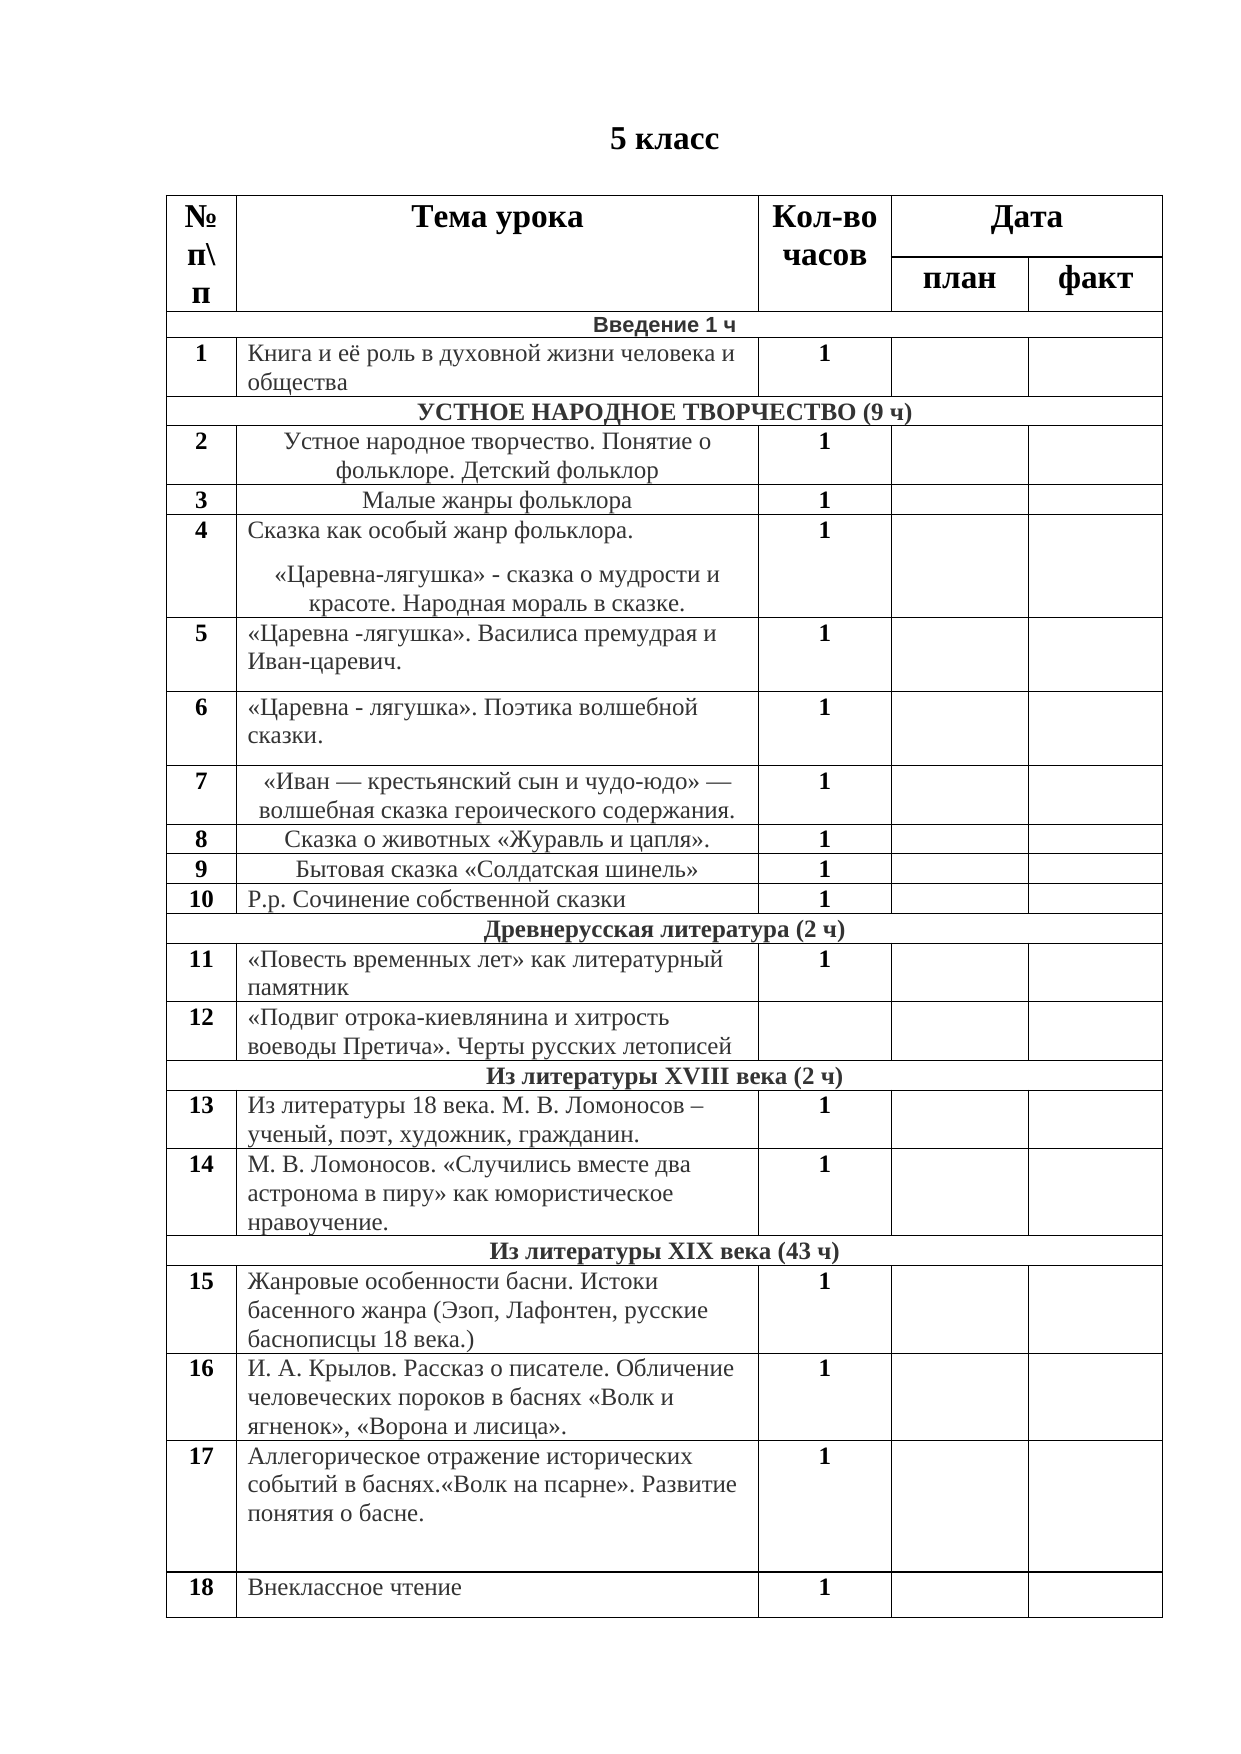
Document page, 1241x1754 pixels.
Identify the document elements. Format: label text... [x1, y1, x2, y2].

table_cell [1029, 1149, 1162, 1235]
table_cell 2 [167, 426, 236, 484]
table_cell 10 [167, 884, 236, 913]
table_cell 14 [167, 1149, 236, 1235]
table_cell [892, 1149, 1028, 1235]
table_cell [892, 485, 1028, 514]
table_cell 17 [167, 1441, 236, 1571]
table_cell [1029, 618, 1162, 691]
table_cell [892, 515, 1028, 617]
table_cell 9 [167, 854, 236, 883]
table_header Дата [892, 196, 1162, 256]
table_cell 7 [167, 766, 236, 823]
table_cell [1029, 338, 1162, 396]
table_cell 16 [167, 1354, 236, 1440]
table_cell [892, 766, 1028, 823]
table_cell [1029, 1002, 1162, 1060]
table_cell [892, 1441, 1028, 1571]
table_cell [892, 884, 1028, 913]
table_cell [1029, 1573, 1162, 1617]
table_cell 15 [167, 1266, 236, 1352]
table_cell [759, 1002, 891, 1060]
table_cell 6 [167, 692, 236, 765]
table_cell М. В. Ломоносов. «Случились вместе два астронома в пиру» как юмористическое нравоучение. [237, 1149, 758, 1235]
table_cell Книга и её роль в духовной жизни человека и общества [237, 338, 758, 396]
table_cell 1 [759, 338, 891, 396]
table_cell [892, 1002, 1028, 1060]
table_cell 1 [759, 825, 891, 853]
table_header Тема урока [237, 196, 758, 311]
table_cell 1 [759, 944, 891, 1001]
table_header № п\п [167, 196, 236, 311]
table_cell [1029, 1354, 1162, 1440]
table_cell [1029, 1441, 1162, 1571]
table_cell [892, 854, 1028, 883]
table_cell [237, 1573, 758, 1617]
table_cell 1 [759, 692, 891, 765]
table_cell [892, 338, 1028, 396]
table_cell [892, 944, 1028, 1001]
table_cell 11 [167, 944, 236, 1001]
table_cell «Царевна - лягушка». Поэтика волшебной сказки. [237, 692, 758, 765]
table_cell Из литературы XVIII века (2 ч) [167, 1061, 1162, 1089]
table_cell 1 [167, 338, 236, 396]
table_cell Устное народное творчество. Понятие о фольклоре. Детский фольклор [237, 426, 758, 484]
text 5 класс [177, 118, 1152, 156]
table_cell 1 [759, 618, 891, 691]
table_cell [1029, 1091, 1162, 1148]
table_cell [1029, 854, 1162, 883]
table_cell [892, 618, 1028, 691]
table_cell [1029, 825, 1162, 853]
table_cell «Иван — крестьянский сын и чудо-юдо» — волшебная сказка героического содержания. [237, 766, 758, 823]
table_cell [1029, 485, 1162, 514]
table_cell [1029, 944, 1162, 1001]
table_cell 1 [759, 884, 891, 913]
table_cell «Повесть временных лет» как литературный памятник [237, 944, 758, 1001]
table_cell Р.р. Сочинение собственной сказки [237, 884, 758, 913]
table_cell [1029, 692, 1162, 765]
table_cell 1 [759, 515, 891, 617]
table_cell 13 [167, 1091, 236, 1148]
table_cell план [892, 258, 1028, 311]
table_header Кол-во часов [759, 196, 891, 311]
table_cell 4 [167, 515, 236, 617]
table_cell 3 [167, 485, 236, 514]
table_cell Малые жанры фольклора [237, 485, 758, 514]
table_cell [892, 1573, 1028, 1617]
table_cell 1 [759, 1149, 891, 1235]
table_cell 8 [167, 825, 236, 853]
table_cell 1 [759, 1091, 891, 1148]
table_cell 1 [759, 1266, 891, 1352]
table_cell Из литературы 18 века. М. В. Ломоносов – ученый, поэт, художник, гражданин. [237, 1091, 758, 1148]
table_cell [892, 426, 1028, 484]
table_cell [1029, 884, 1162, 913]
table_cell 5 [167, 618, 236, 691]
table_cell факт [1029, 258, 1162, 311]
table_cell 1 [759, 1354, 891, 1440]
table_cell Сказка как особый жанр фольклора. «Царевна-лягушка» - сказка о мудрости и красоте. Народная мораль в сказке. [237, 515, 758, 617]
table_cell [892, 692, 1028, 765]
table_cell 1 [759, 766, 891, 823]
table_cell [1029, 515, 1162, 617]
table_cell Жанровые особенности басни. Истоки басенного жанра (Эзоп, Лафонтен, русские баснописцы 18 века.) [237, 1266, 758, 1352]
table_cell [892, 1266, 1028, 1352]
table_cell [892, 1354, 1028, 1440]
table_cell 1 [759, 1441, 891, 1571]
table_cell Из литературы XIX века (43 ч) [167, 1236, 1162, 1265]
table_cell 12 [167, 1002, 236, 1060]
table_cell 18 [167, 1573, 236, 1617]
table_cell [892, 825, 1028, 853]
table_cell Аллегорическое отражение исторических событий в баснях.«Волк на псарне». Развитие понятия о басне. [237, 1441, 758, 1571]
table_cell 1 [759, 426, 891, 484]
table_cell Введение 1 ч [167, 312, 1162, 337]
table_cell [1029, 426, 1162, 484]
table_cell [892, 1091, 1028, 1148]
table_cell 1 [759, 1573, 891, 1617]
table_cell «Подвиг отрока-киевлянина и хитрость воеводы Претича». Черты русских летописей [237, 1002, 758, 1060]
table_cell [1029, 1266, 1162, 1352]
table_cell 1 [759, 485, 891, 514]
table_cell Древнерусская литература (2 ч) [167, 914, 1162, 943]
table_cell Бытовая сказка «Солдатская шинель» [237, 854, 758, 883]
table_cell [1029, 766, 1162, 823]
table_cell И. А. Крылов. Рассказ о писателе. Обличение человеческих пороков в баснях «Волк и ягненок», «Ворона и лисица». [237, 1354, 758, 1440]
table_cell УСТНОЕ НАРОДНОЕ ТВОРЧЕСТВО (9 ч) [167, 397, 1162, 425]
table_cell 1 [759, 854, 891, 883]
table_cell Сказка о животных «Журавль и цапля». [237, 825, 758, 853]
table_cell «Царевна -лягушка». Василиса премудрая и Иван-царевич. [237, 618, 758, 691]
